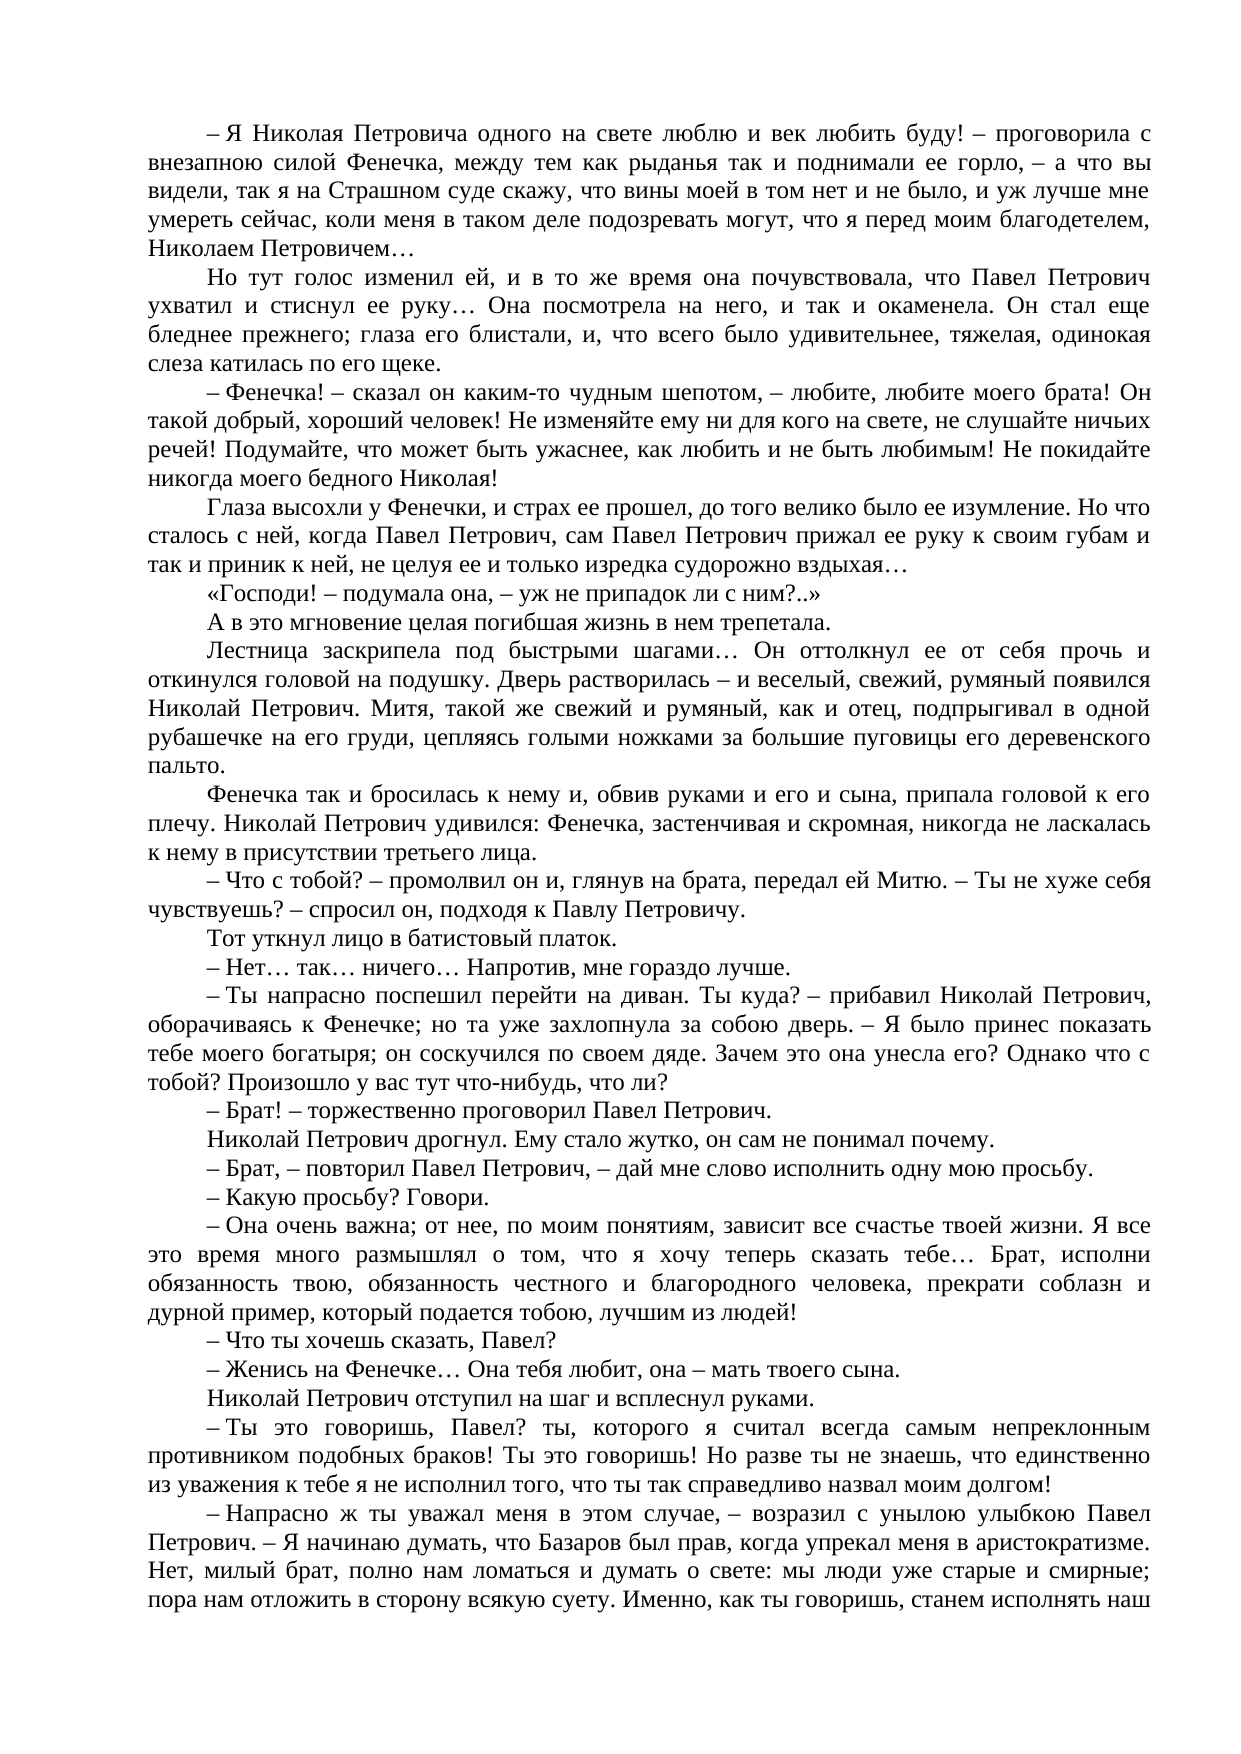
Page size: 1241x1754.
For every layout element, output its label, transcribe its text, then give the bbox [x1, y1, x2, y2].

text – Ты напрасно поспешил перейти на диван. Ты куда? – прибавил Николай Петрович, оборачиваясь к Фенечке; но та уже захлопнула за собою дверь. – Я было принес показать тебе моего богатыря; он соскучился по своем дяде. Зачем это она унесла его? Однако что с тобой? Произошло у вас тут что-нибудь, что ли? [148, 981, 1152, 1096]
text Тот уткнул лицо в батистовый платок. [148, 923, 1152, 952]
text Лестница заскрипела под быстрыми шагами… Он оттолкнул ее от себя прочь и откинулся головой на подушку. Дверь растворилась – и веселый, свежий, румяный появился Николай Петрович. Митя, такой же свежий и румяный, как и отец, подпрыгивал в одной рубашечке на его груди, цепляясь голыми ножками за большие пуговицы его деревенского пальто. [148, 636, 1152, 779]
text – Женись на Фенечке… Она тебя любит, она – мать твоего сына. [148, 1354, 1152, 1383]
text – Брат! – торжественно проговорил Павел Петрович. [148, 1096, 1152, 1124]
text Николай Петрович отступил на шаг и всплеснул руками. [148, 1383, 1152, 1412]
text А в это мгновение целая погибшая жизнь в нем трепетала. [148, 607, 1152, 636]
text «Господи! – подумала она, – уж не припадок ли с ним?..» [148, 578, 1152, 607]
text – Брат, – повторил Павел Петрович, – дай мне слово исполнить одну мою просьбу. [148, 1153, 1152, 1182]
text – Я Николая Петровича одного на свете люблю и век любить буду! – проговорила с внезапною силой Фенечка, между тем как рыданья так и поднимали ее горло, – а что вы видели, так я на Страшном суде скажу, что вины моей в том нет и не было, и уж лучше мне умереть сейчас, коли меня в таком деле подозревать могут, что я перед моим благодетелем, Николаем Петровичем… [148, 118, 1152, 262]
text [148, 1498, 1152, 1613]
text – Что ты хочешь сказать, Павел? [148, 1326, 1152, 1354]
text – Что с тобой? – промолвил он и, глянув на брата, передал ей Митю. – Ты не хуже себя чувствуешь? – спросил он, подходя к Павлу Петровичу. [148, 866, 1152, 923]
text Фенечка так и бросилась к нему и, обвив руками и его и сына, припала головой к его плечу. Николай Петрович удивился: Фенечка, застенчивая и скромная, никогда не ласкалась к нему в присутствии третьего лица. [148, 779, 1152, 866]
text Но тут голос изменил ей, и в то же время она почувствовала, что Павел Петрович ухватил и стиснул ее руку… Она посмотрела на него, и так и окаменела. Он стал еще бледнее прежнего; глаза его блистали, и, что всего было удивительнее, тяжелая, одинокая слеза катилась по его щеке. [148, 262, 1152, 377]
text Николай Петрович дрогнул. Ему стало жутко, он сам не понимал почему. [148, 1124, 1152, 1153]
text – Какую просьбу? Говори. [148, 1182, 1152, 1211]
text – Ты это говоришь, Павел? ты, которого я считал всегда самым непреклонным противником подобных браков! Ты это говоришь! Но разве ты не знаешь, что единственно из уважения к тебе я не исполнил того, что ты так справедливо назвал моим долгом! [148, 1412, 1152, 1498]
text – Фенечка! – сказал он каким-то чудным шепотом, – любите, любите моего брата! Он такой добрый, хороший человек! Не изменяйте ему ни для кого на свете, не слушайте ничьих речей! Подумайте, что может быть ужаснее, как любить и не быть любимым! Не покидайте никогда моего бедного Николая! [148, 377, 1152, 492]
text – Она очень важна; от нее, по моим понятиям, зависит все счастье твоей жизни. Я все это время много размышлял о том, что я хочу теперь сказать тебе… Брат, исполни обязанность твою, обязанность честного и благородного человека, прекрати соблазн и дурной пример, который подается тобою, лучшим из людей! [148, 1211, 1152, 1326]
text – Нет… так… ничего… Напротив, мне гораздо лучше. [148, 952, 1152, 981]
text Глаза высохли у Фенечки, и страх ее прошел, до того велико было ее изумление. Но что сталось с ней, когда Павел Петрович, сам Павел Петрович прижал ее руку к своим губам и так и приник к ней, не целуя ее и только изредка судорожно вздыхая… [148, 492, 1152, 578]
